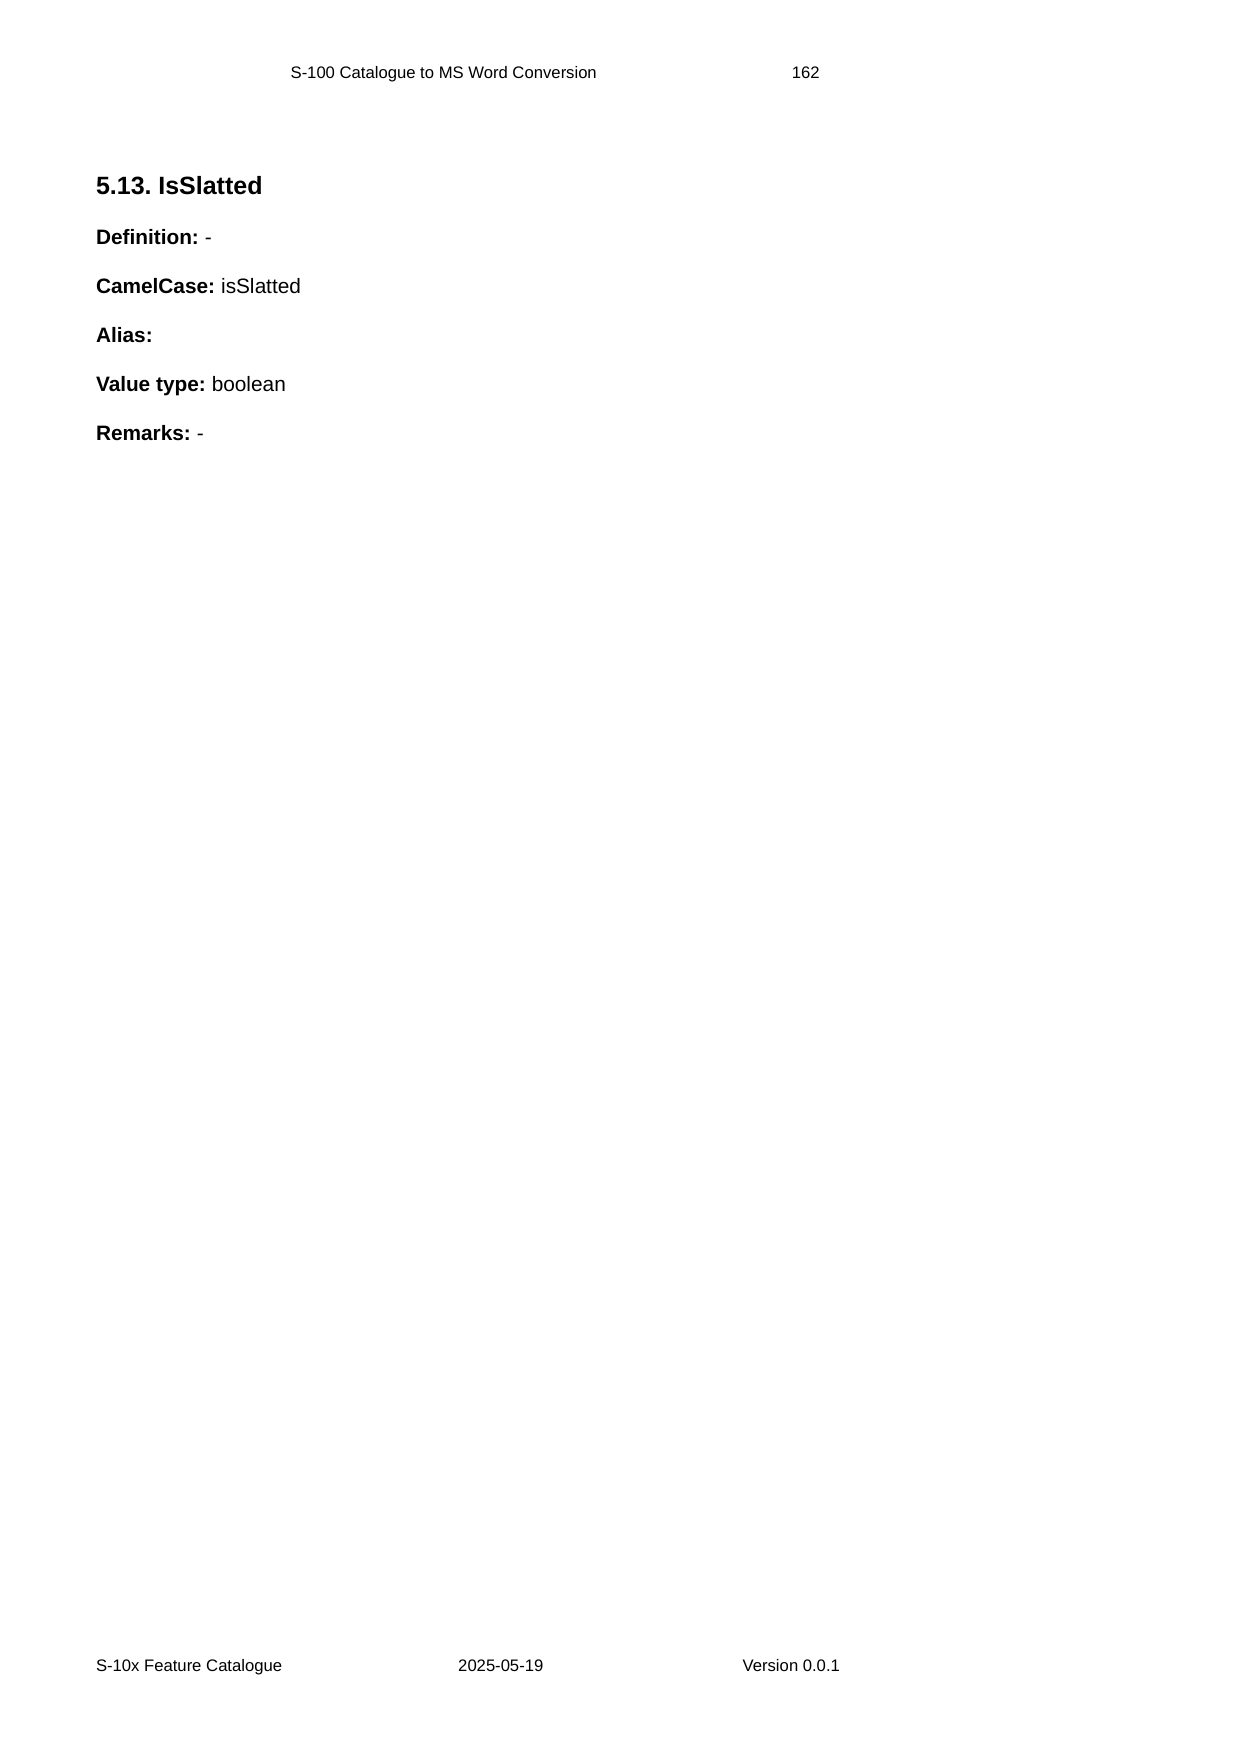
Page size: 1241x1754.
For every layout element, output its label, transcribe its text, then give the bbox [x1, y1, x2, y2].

text Definition: - [96, 224, 1144, 248]
text CamelCase: isSlatted [96, 273, 1144, 297]
text 5.13. IsSlatted [96, 171, 1144, 199]
text Value type: boolean [96, 371, 1144, 395]
text Remarks: - [96, 420, 1144, 444]
text Alias: [96, 322, 1144, 346]
